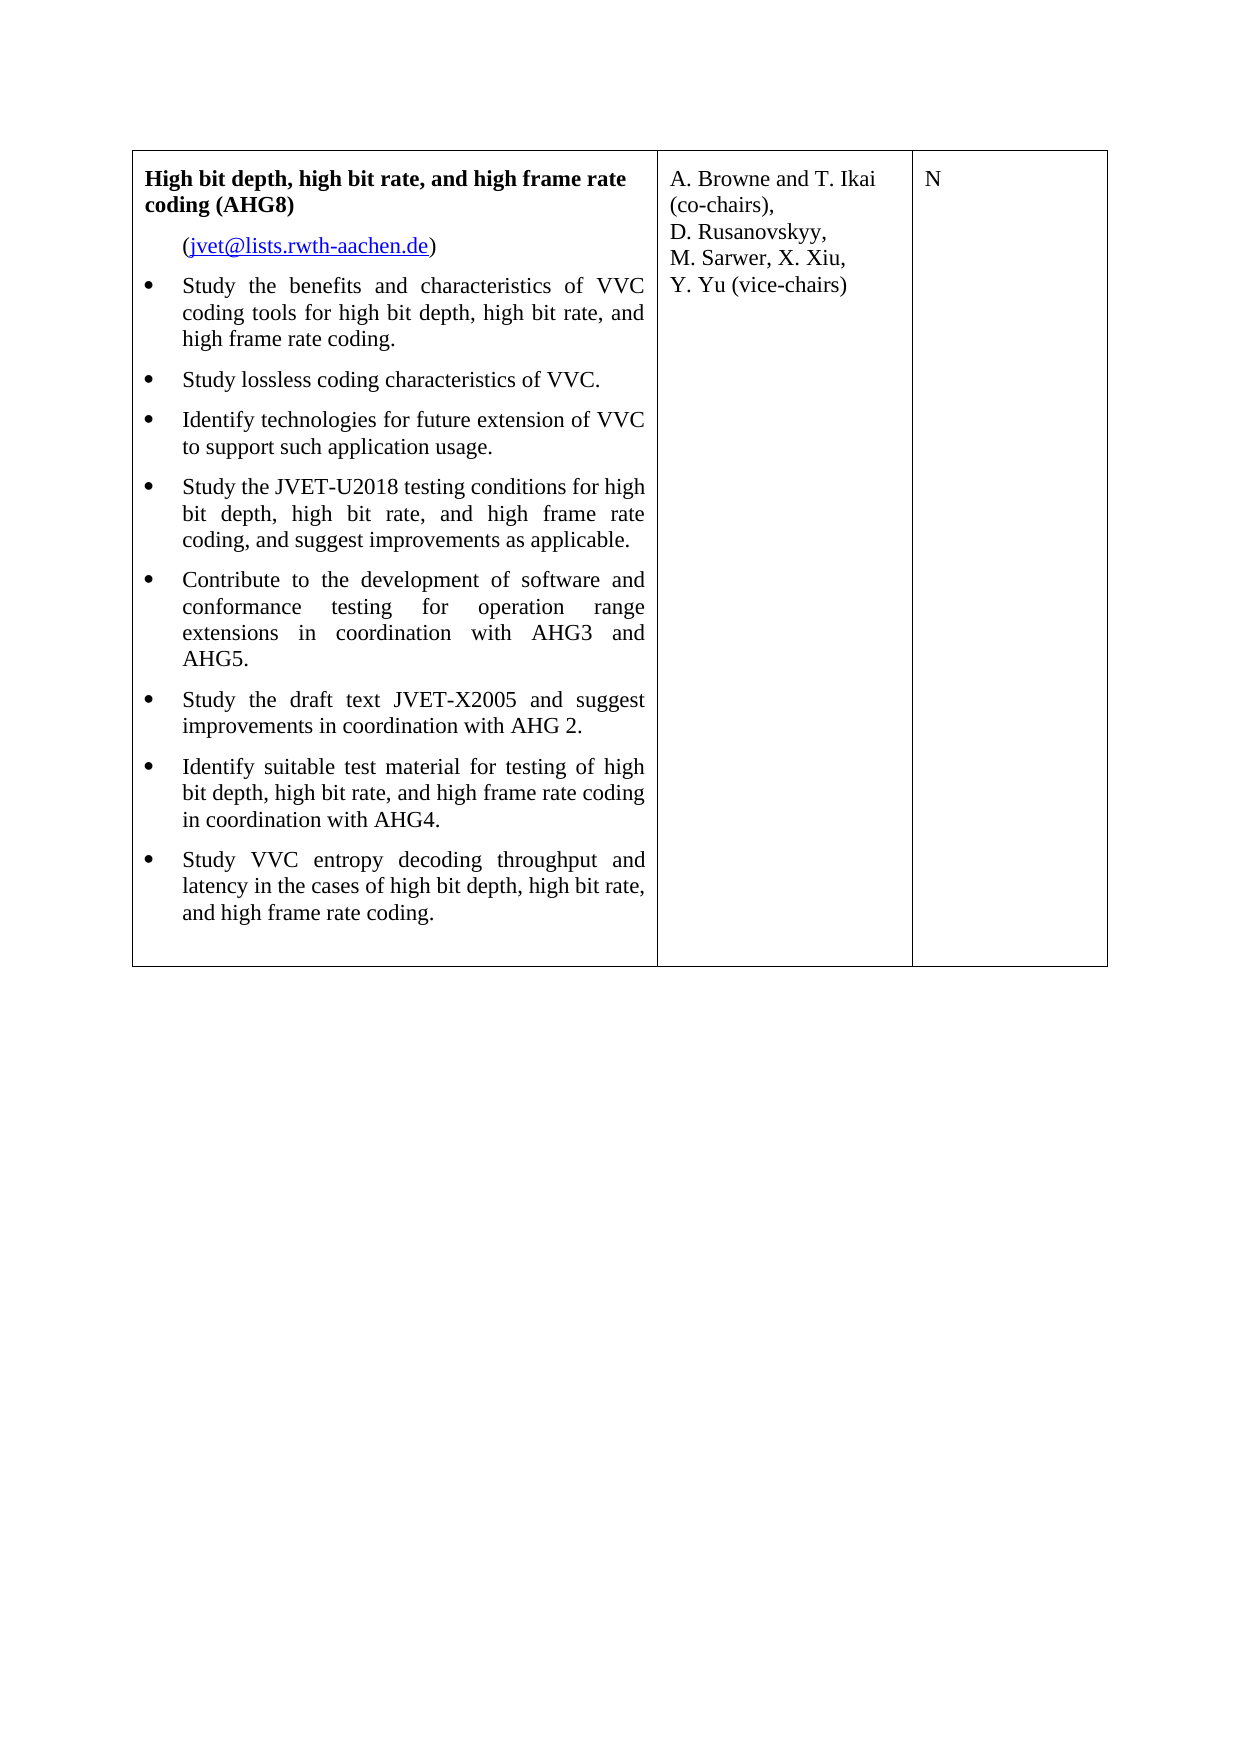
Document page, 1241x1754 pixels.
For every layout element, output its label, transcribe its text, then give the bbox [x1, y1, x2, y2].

table_cell High bit depth, high bit rate, and high frame rate coding (AHG8) (jvet@lists.rwth-aachen.de) Study the benefits and characteristics of VVC coding tools for high bit depth, high bit rate, and high frame rate coding. Study lossless coding characteristics of VVC. Identify technologies for future extension of VVC to support such application usage. Study the JVET-U2018 testing conditions for high bit depth, high bit rate, and high frame rate coding, and suggest improvements as applicable. Contribute to the development of software and conformance testing for operation range extensions in coordination with AHG3 and AHG5. Study the draft text JVET-X2005 and suggest improvements in coordination with AHG 2. Identify suitable test material for testing of high bit depth, high bit rate, and high frame rate coding in coordination with AHG4. Study VVC entropy decoding throughput and latency in the cases of high bit depth, high bit rate, and high frame rate coding. [133, 151, 657, 966]
table_cell A. Browne and T. Ikai (co-chairs), D. Rusanovskyy, M. Sarwer, X. Xiu, Y. Yu (vice-chairs) [658, 151, 912, 966]
table_cell N [913, 151, 1107, 966]
